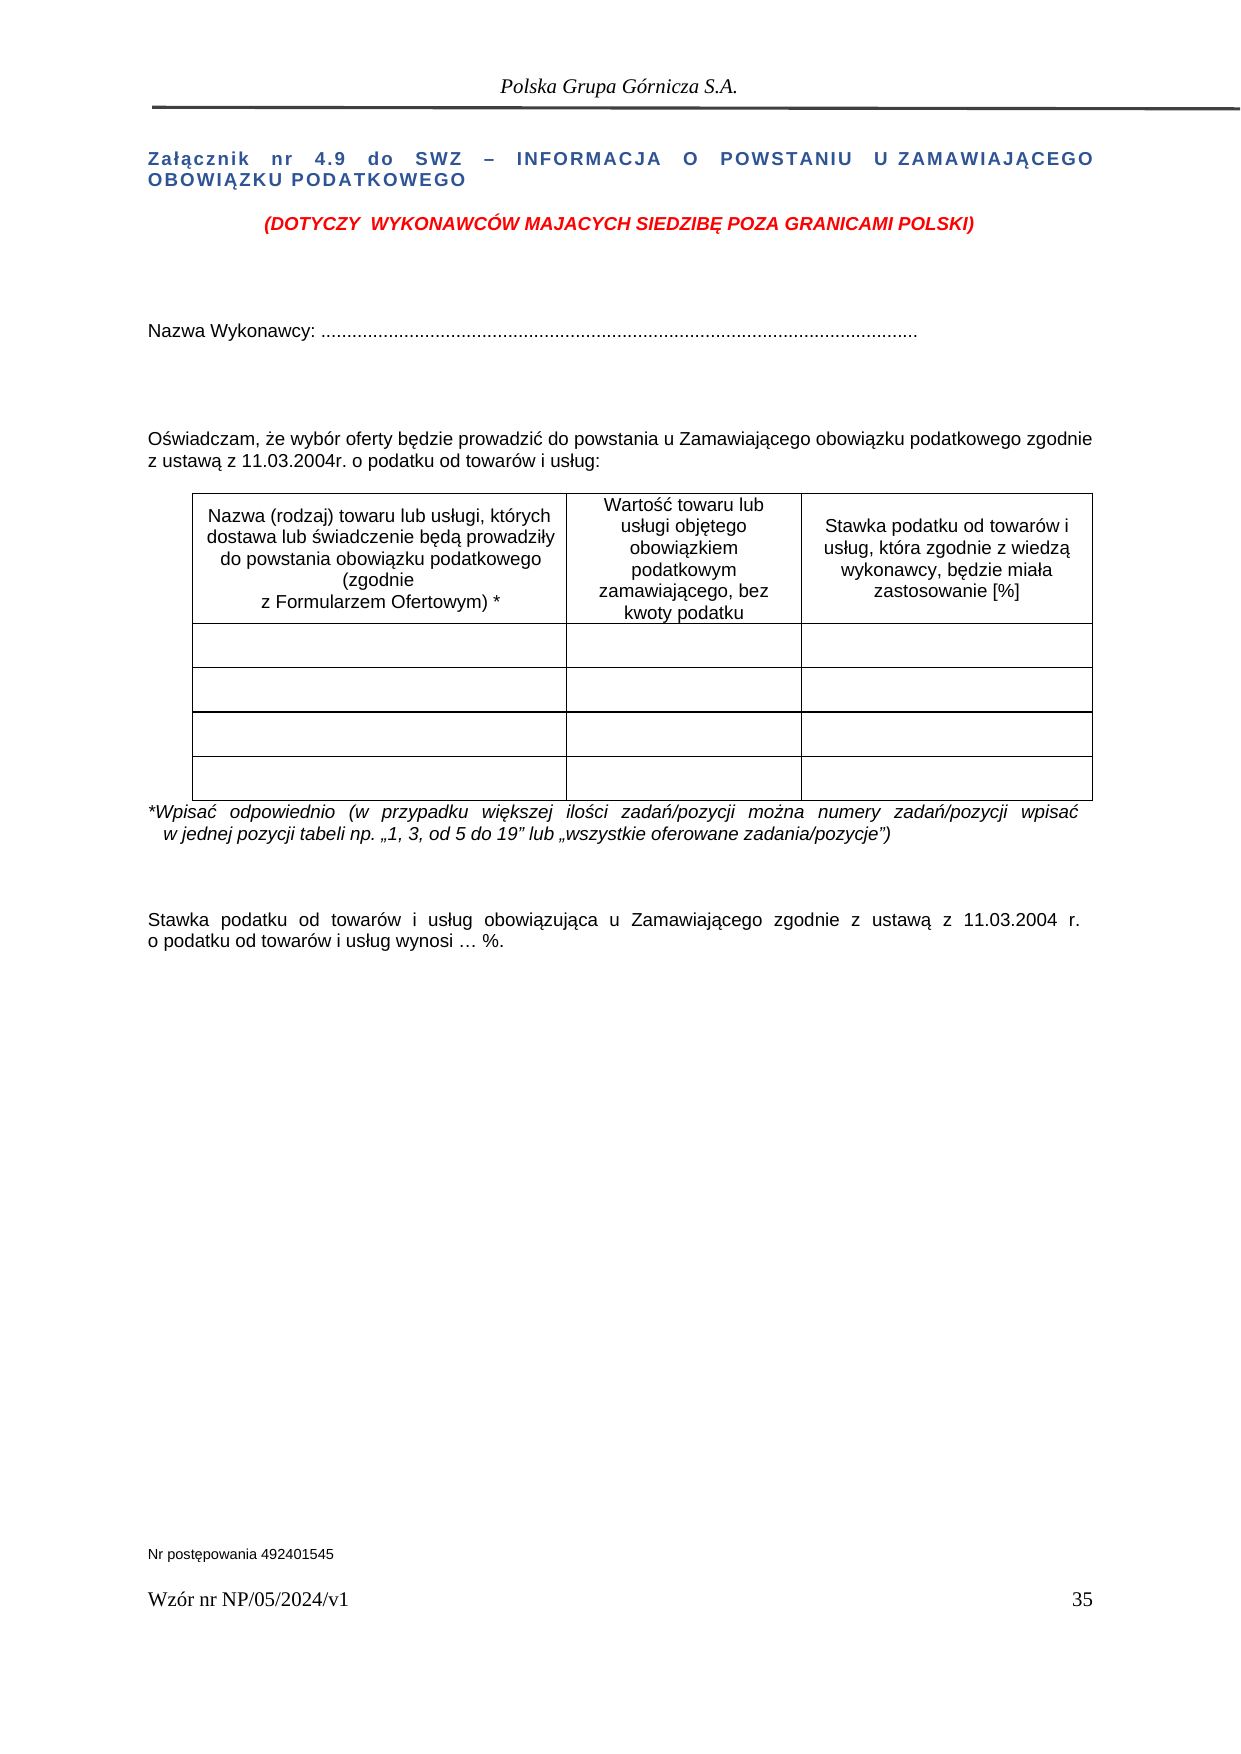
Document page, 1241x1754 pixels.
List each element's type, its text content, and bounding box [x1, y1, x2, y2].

text *Wpisać odpowiednio (w przypadku większej ilości zadań/pozycji można numery zadań/pozycji wpisać w jednej pozycji tabeli np. „1, 3, od 5 do 19” lub „wszystkie oferowane zadania/pozycje”) [148, 801, 1093, 844]
table_cell [802, 668, 1092, 711]
table_cell [567, 668, 801, 711]
table_header Stawka podatku od towarów i usług, która zgodnie z wiedzą wykonawcy, będzie miała zastosowanie [%] [802, 494, 1092, 623]
text Załącznik nr 4.9 do SWZ – INFORMACJA O POWSTANIU U ZAMAWIAJĄCEGO OBOWIĄZKU PODATKOWEGO [148, 148, 1093, 191]
table_header Nazwa (rodzaj) towaru lub usługi, których dostawa lub świadczenie będą prowadziły do powstania obowiązku podatkowego (zgodnie z Formularzem Ofertowym) * [193, 494, 566, 623]
text Oświadczam, że wybór oferty będzie prowadzić do powstania u Zamawiającego obowiązku podatkowego zgodnie z ustawą z 11.03.2004r. o podatku od towarów i usług: [148, 428, 1093, 471]
table_cell [193, 713, 566, 756]
text Nazwa Wykonawcy: ................................................................................................................... [148, 320, 1093, 342]
table_cell [193, 624, 566, 667]
table_cell [567, 713, 801, 756]
text (DOTYCZY WYKONAWCÓW MAJACYCH SIEDZIBĘ POZA GRANICAMI POLSKI) [133, 212, 1093, 234]
table_cell [802, 624, 1092, 667]
table_cell [193, 668, 566, 711]
text Stawka podatku od towarów i usług obowiązująca u Zamawiającego zgodnie z ustawą z 11.03.2004 r. o podatku od towarów i usług wynosi … %. [148, 908, 1093, 952]
table_cell [802, 757, 1092, 800]
table_cell [802, 713, 1092, 756]
table_cell [193, 757, 566, 800]
table_header Wartość towaru lub usługi objętego obowiązkiem podatkowym zamawiającego, bez kwoty podatku [567, 494, 801, 623]
table_cell [567, 624, 801, 667]
table_cell [567, 757, 801, 800]
